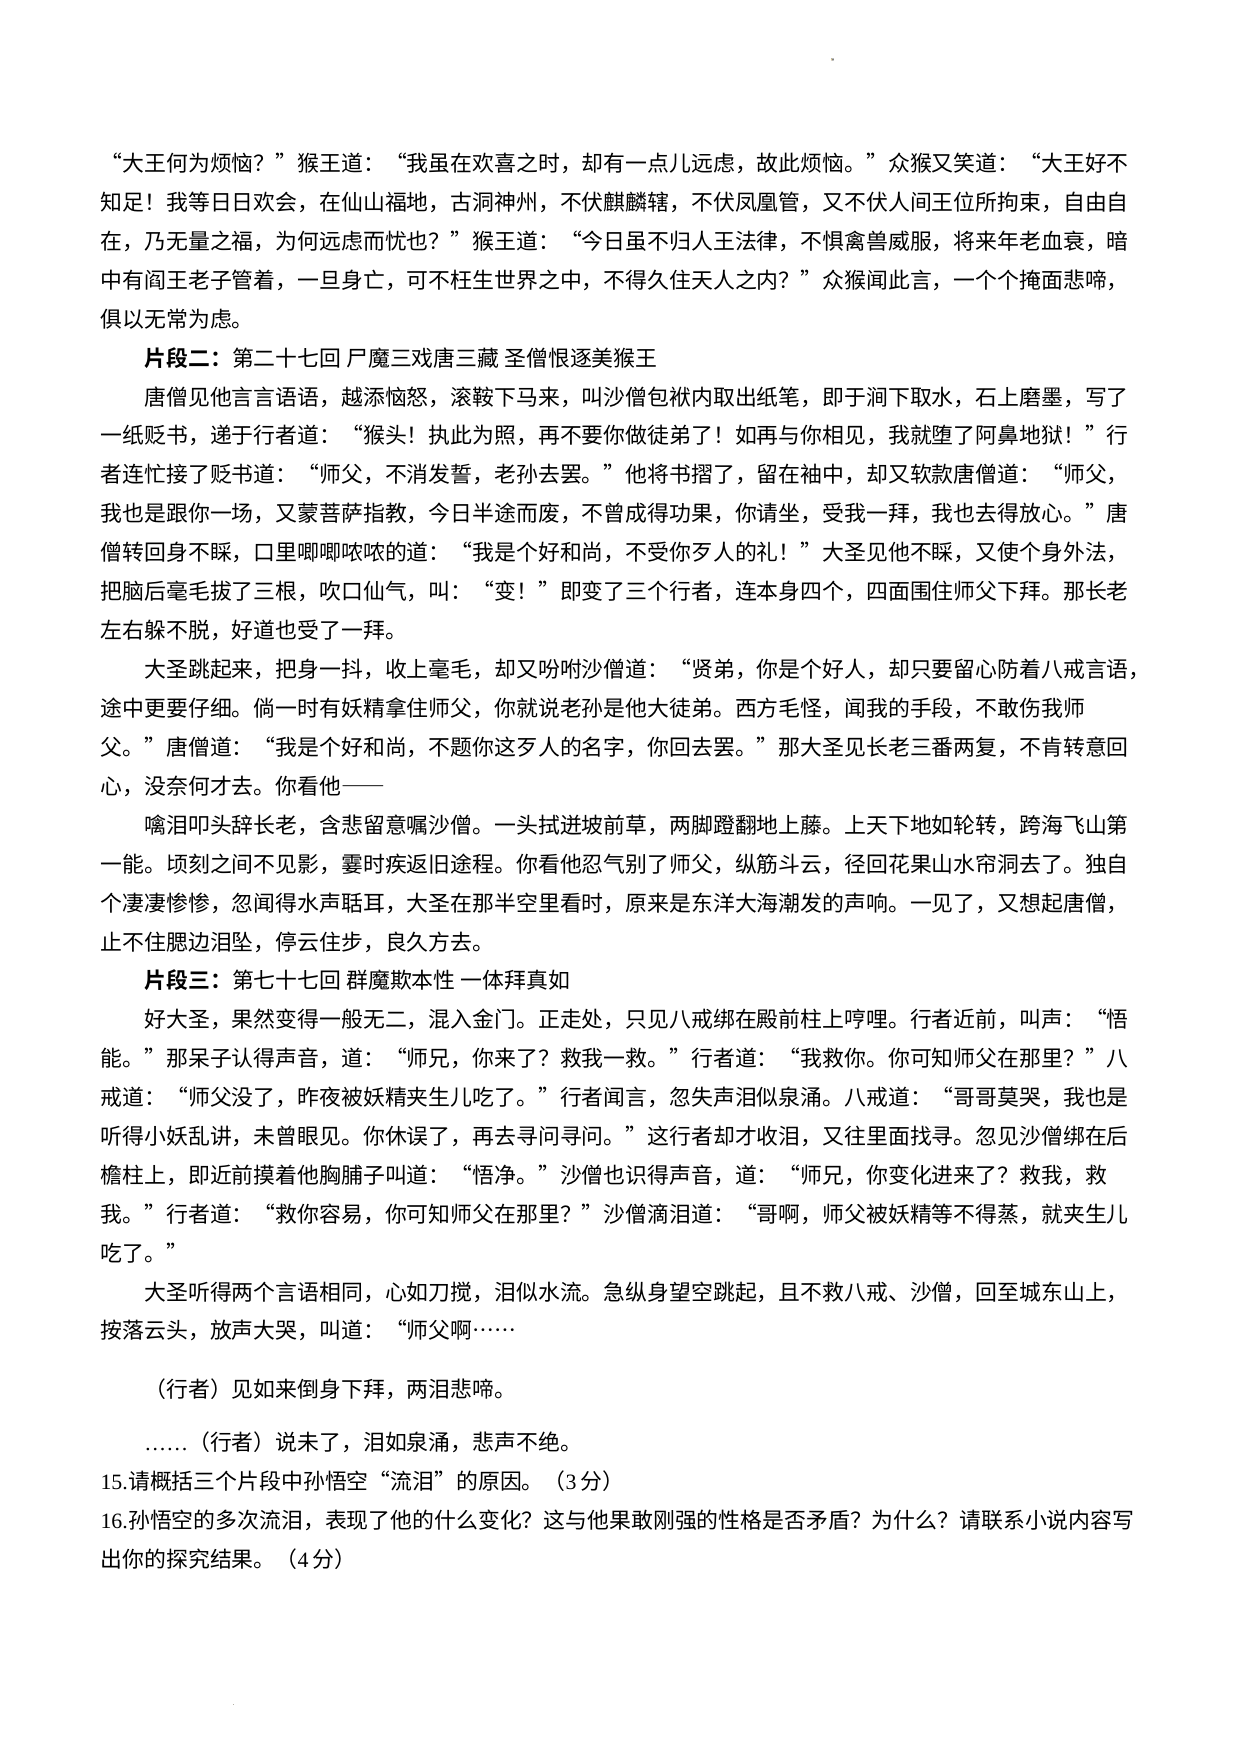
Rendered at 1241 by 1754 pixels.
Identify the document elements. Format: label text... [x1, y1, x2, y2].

text 大圣跳起来，把身一抖，收上毫毛，却又吩咐沙僧道：“贤弟，你是个好人，却只要留心防着八戒言语，途中更要仔细。倘一时有妖精拿住师父，你就说老孙是他大徒弟。西方毛怪，闻我的手段，不敢伤我师父。”唐僧道：“我是个好和尚，不题你这歹人的名字，你回去罢。”那大圣见长老三番两复，不肯转意回心，没奈何才去。你看他—— [100, 652, 1140, 801]
text 噙泪叩头辞长老，含悲留意嘱沙僧。一头拭迸坡前草，两脚蹬翻地上藤。上天下地如轮转，跨海飞山第一能。顷刻之间不见影，霎时疾返旧途程。你看他忍气别了师父，纵筋斗云，径回花果山水帘洞去了。独自个凄凄惨惨，忽闻得水声聒耳，大圣在那半空里看时，原来是东洋大海潮发的声响。一见了，又想起唐僧，止不住腮边泪坠，停云住步，良久方去。 [100, 807, 1140, 957]
text 唐僧见他言言语语，越添恼怒，滚鞍下马来，叫沙僧包袱内取出纸笔，即于涧下取水，石上磨墨，写了一纸贬书，递于行者道：“猴头！执此为照，再不要你做徒弟了！如再与你相见，我就堕了阿鼻地狱！”行者连忙接了贬书道：“师父，不消发誓，老孙去罢。”他将书摺了，留在袖中，却又软款唐僧道：“师父，我也是跟你一场，又蒙菩萨指教，今日半途而废，不曾成得功果，你请坐，受我一拜，我也去得放心。”唐僧转回身不睬，口里唧唧哝哝的道：“我是个好和尚，不受你歹人的礼！”大圣见他不睬，又使个身外法，把脑后毫毛拔了三根，吹口仙气，叫：“变！”即变了三个行者，连本身四个，四面围住师父下拜。那长老左右躲不脱，好道也受了一拜。 [100, 379, 1140, 645]
text ……（行者）说未了，泪如泉涌，悲声不绝。 [100, 1425, 1140, 1457]
text 大圣听得两个言语相同，心如刀搅，泪似水流。急纵身望空跳起，且不救八戒、沙僧，回至城东山上，按落云头，放声大哭，叫道：“师父啊…… [100, 1274, 1140, 1346]
text （行者）见如来倒身下拜，两泪悲啼。 [100, 1352, 1140, 1417]
text 好大圣，果然变得一般无二，混入金门。正走处，只见八戒绑在殿前柱上哼哩。行者近前，叫声：“悟能。”那呆子认得声音，道：“师兄，你来了？救我一救。”行者道：“我救你。你可知师父在那里？”八戒道：“师父没了，昨夜被妖精夹生儿吃了。”行者闻言，忽失声泪似泉涌。八戒道：“哥哥莫哭，我也是听得小妖乱讲，未曾眼见。你休误了，再去寻问寻问。”这行者却才收泪，又往里面找寻。忽见沙僧绑在后檐柱上，即近前摸着他胸脯子叫道：“悟净。”沙僧也识得声音，道：“师兄，你变化进来了？救我，救我。”行者道：“救你容易，你可知师父在那里？”沙僧滴泪道：“哥啊，师父被妖精等不得蒸，就夹生儿吃了。” [100, 1002, 1140, 1268]
text 16.孙悟空的多次流泪，表现了他的什么变化？这与他果敢刚强的性格是否矛盾？为什么？请联系小说内容写出你的探究结果。（4分） [100, 1502, 1140, 1574]
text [100, 146, 1140, 334]
text 片段二：第二十七回 尸魔三戏唐三藏 圣僧恨逐美猴王 [100, 340, 1140, 373]
text 片段三：第七十七回 群魔欺本性 一体拜真如 [100, 963, 1140, 995]
text 15.请概括三个片段中孙悟空“流泪”的原因。（3分） [100, 1463, 1140, 1496]
